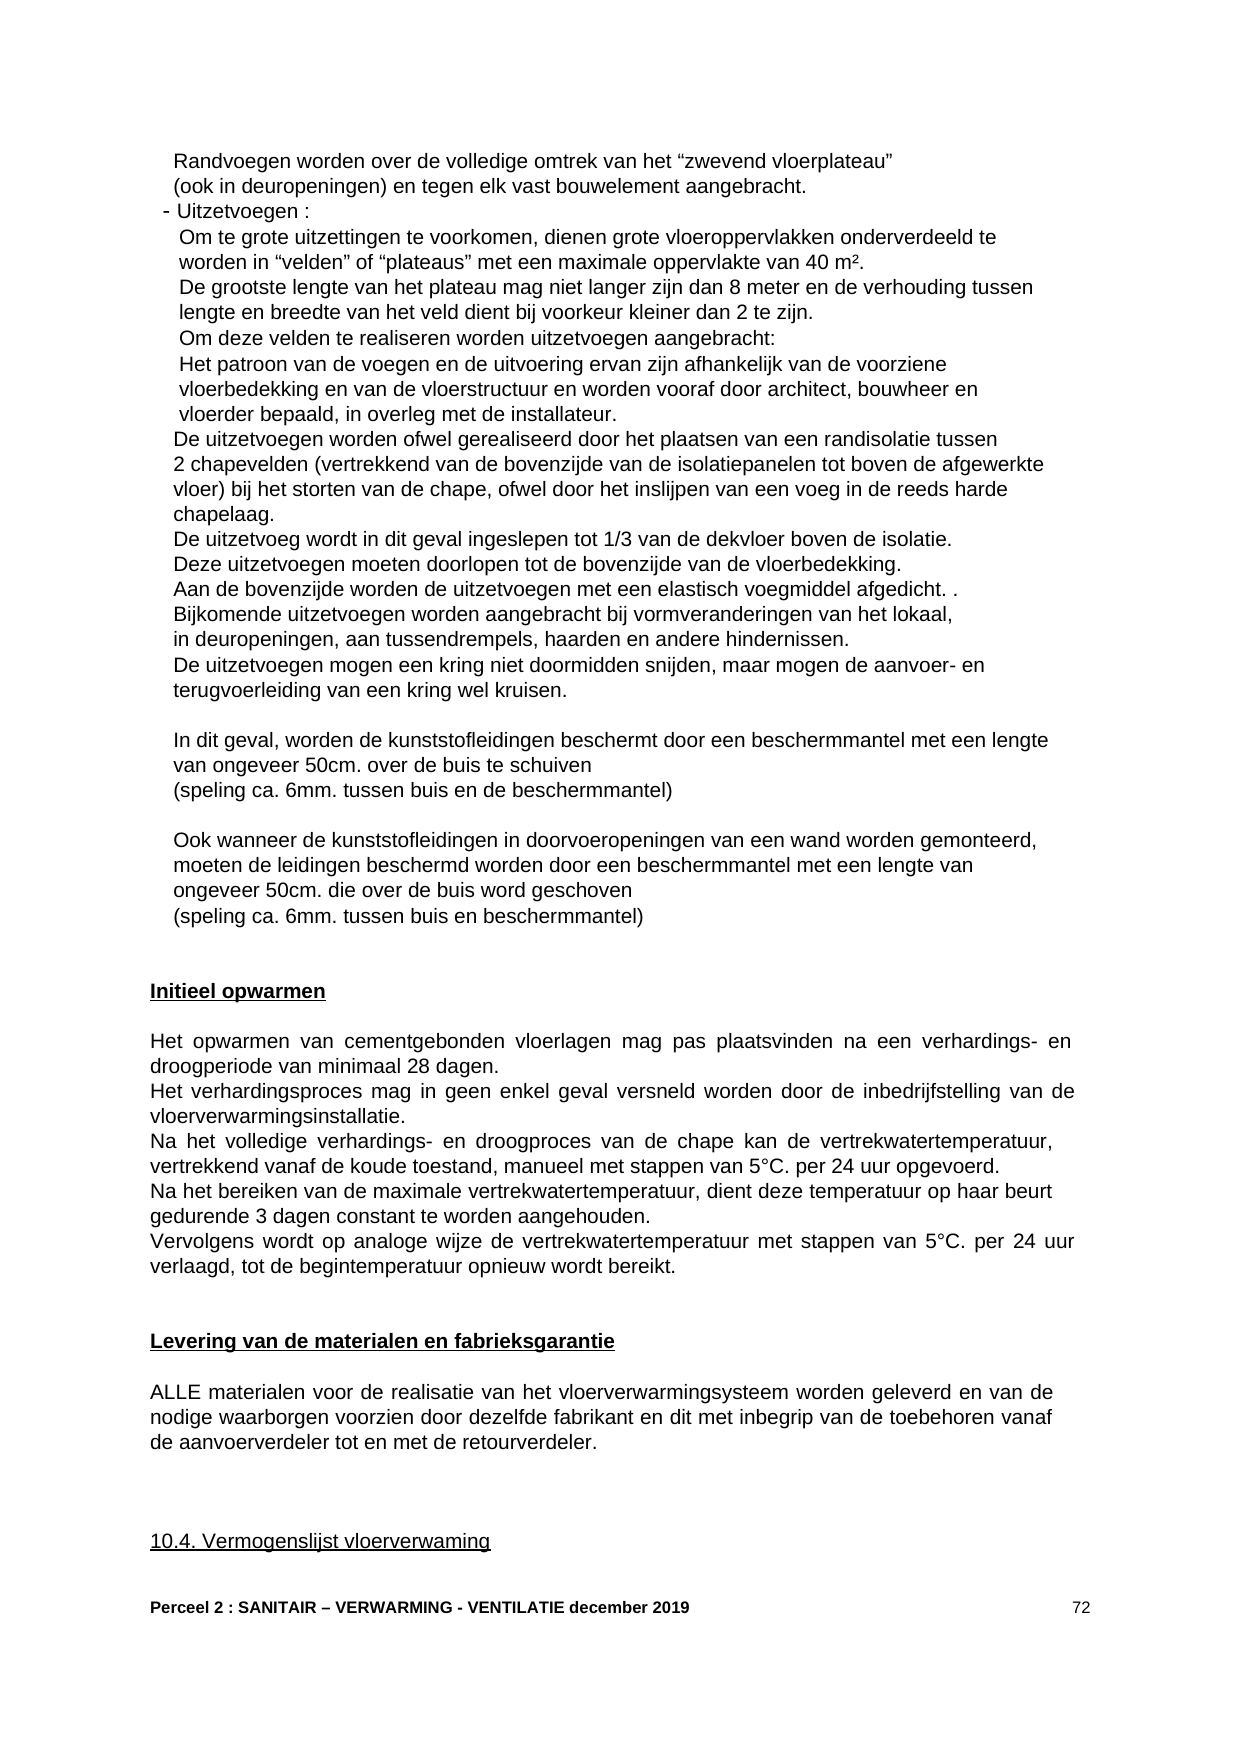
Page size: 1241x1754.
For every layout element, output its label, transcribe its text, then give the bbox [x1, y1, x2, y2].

text Het verhardingsproces mag in geen enkel geval versneld worden door de inbedrijfstelling van de vloerverwarmingsinstallatie. [150, 1078, 1077, 1128]
text 2 chapevelden (vertrekkend van de bovenzijde van de isolatiepanelen tot boven de afgewerkte [150, 451, 1077, 476]
text In dit geval, worden de kunststofleidingen beschermt door een beschermmantel met een lengte [150, 727, 1077, 752]
text (speling ca. 6mm. tussen buis en beschermmantel) [150, 902, 1077, 927]
text van ongeveer 50cm. over de buis te schuiven [150, 752, 1077, 777]
text Initieel opwarmen [150, 978, 1077, 1003]
text Na het volledige verhardings- en droogproces van de chape kan de vertrekwatertemperatuur, vertrekkend vanaf de koude toestand, manueel met stappen van 5°C. per 24 uur opgevoerd. [150, 1128, 1054, 1178]
text Om deze velden te realiseren worden uitzetvoegen aangebracht: [150, 324, 1073, 350]
text ALLE materialen voor de realisatie van het vloerverwarmingsysteem worden geleverd en van de nodige waarborgen voorzien door dezelfde fabrikant en dit met inbegrip van de toebehoren vanaf de aanvoerverdeler tot en met de retourverdeler. [150, 1378, 1054, 1453]
text De uitzetvoegen mogen een kring niet doormidden snijden, maar mogen de aanvoer- en [150, 651, 1077, 676]
text De uitzetvoegen worden ofwel gerealiseerd door het plaatsen van een randisolatie tussen [150, 425, 1077, 450]
text in deuropeningen, aan tussendrempels, haarden en andere hindernissen. [150, 626, 1077, 651]
text Ook wanneer de kunststofleidingen in doorvoeropeningen van een wand worden gemonteerd, [150, 827, 1077, 852]
text worden in “velden” of “plateaus” met een maximale oppervlakte van 40 m². [150, 249, 1077, 274]
text vloer) bij het storten van de chape, ofwel door het inslijpen van een voeg in de reeds harde [150, 476, 1077, 501]
text (ook in deuropeningen) en tegen elk vast bouwelement aangebracht. [150, 173, 1073, 198]
text Om te grote uitzettingen te voorkomen, dienen grote vloeroppervlakken onderverdeeld te [150, 224, 1077, 249]
text De grootste lengte van het plateau mag niet langer zijn dan 8 meter en de verhouding tussen [150, 274, 1077, 299]
text vloerder bepaald, in overleg met de installateur. [150, 400, 1073, 425]
text De uitzetvoeg wordt in dit geval ingeslepen tot 1/3 van de dekvloer boven de isolatie. [150, 526, 1077, 551]
text chapelaag. [150, 501, 1077, 526]
text Deze uitzetvoegen moeten doorlopen tot de bovenzijde van de vloerbedekking. [150, 551, 1077, 576]
text Aan de bovenzijde worden de uitzetvoegen met een elastisch voegmiddel afgedicht. . [150, 576, 1077, 601]
text Vervolgens wordt op analoge wijze de vertrekwatertemperatuur met stappen van 5°C. per 24 uur verlaagd, tot de begintemperatuur opnieuw wordt bereikt. [150, 1228, 1077, 1278]
text vloerbedekking en van de vloerstructuur en worden vooraf door architect, bouwheer en [150, 375, 1073, 400]
text Randvoegen worden over de volledige omtrek van het “zwevend vloerplateau” [150, 148, 1073, 173]
text Het patroon van de voegen en de uitvoering ervan zijn afhankelijk van de voorziene [150, 350, 1073, 375]
text Bijkomende uitzetvoegen worden aangebracht bij vormveranderingen van het lokaal, [150, 601, 1077, 626]
text terugvoerleiding van een kring wel kruisen. [150, 676, 1077, 701]
text (speling ca. 6mm. tussen buis en de beschermmantel) [150, 777, 1077, 802]
text Het opwarmen van cementgebonden vloerlagen mag pas plaatsvinden na een verhardings- en droogperiode van minimaal 28 dagen. [150, 1028, 1073, 1078]
text Levering van de materialen en fabrieksgarantie [150, 1328, 1077, 1353]
text lengte en breedte van het veld dient bij voorkeur kleiner dan 2 te zijn. [150, 299, 1077, 324]
text ongeveer 50cm. die over de buis word geschoven [150, 877, 1077, 902]
list Uitzetvoegen : [162, 198, 1073, 224]
text 10.4. Vermogenslijst vloerverwaming [150, 1528, 1090, 1552]
text Na het bereiken van de maximale vertrekwatertemperatuur, dient deze temperatuur op haar beurt gedurende 3 dagen constant te worden aangehouden. [150, 1178, 1054, 1228]
text moeten de leidingen beschermd worden door een beschermmantel met een lengte van [150, 852, 1077, 877]
